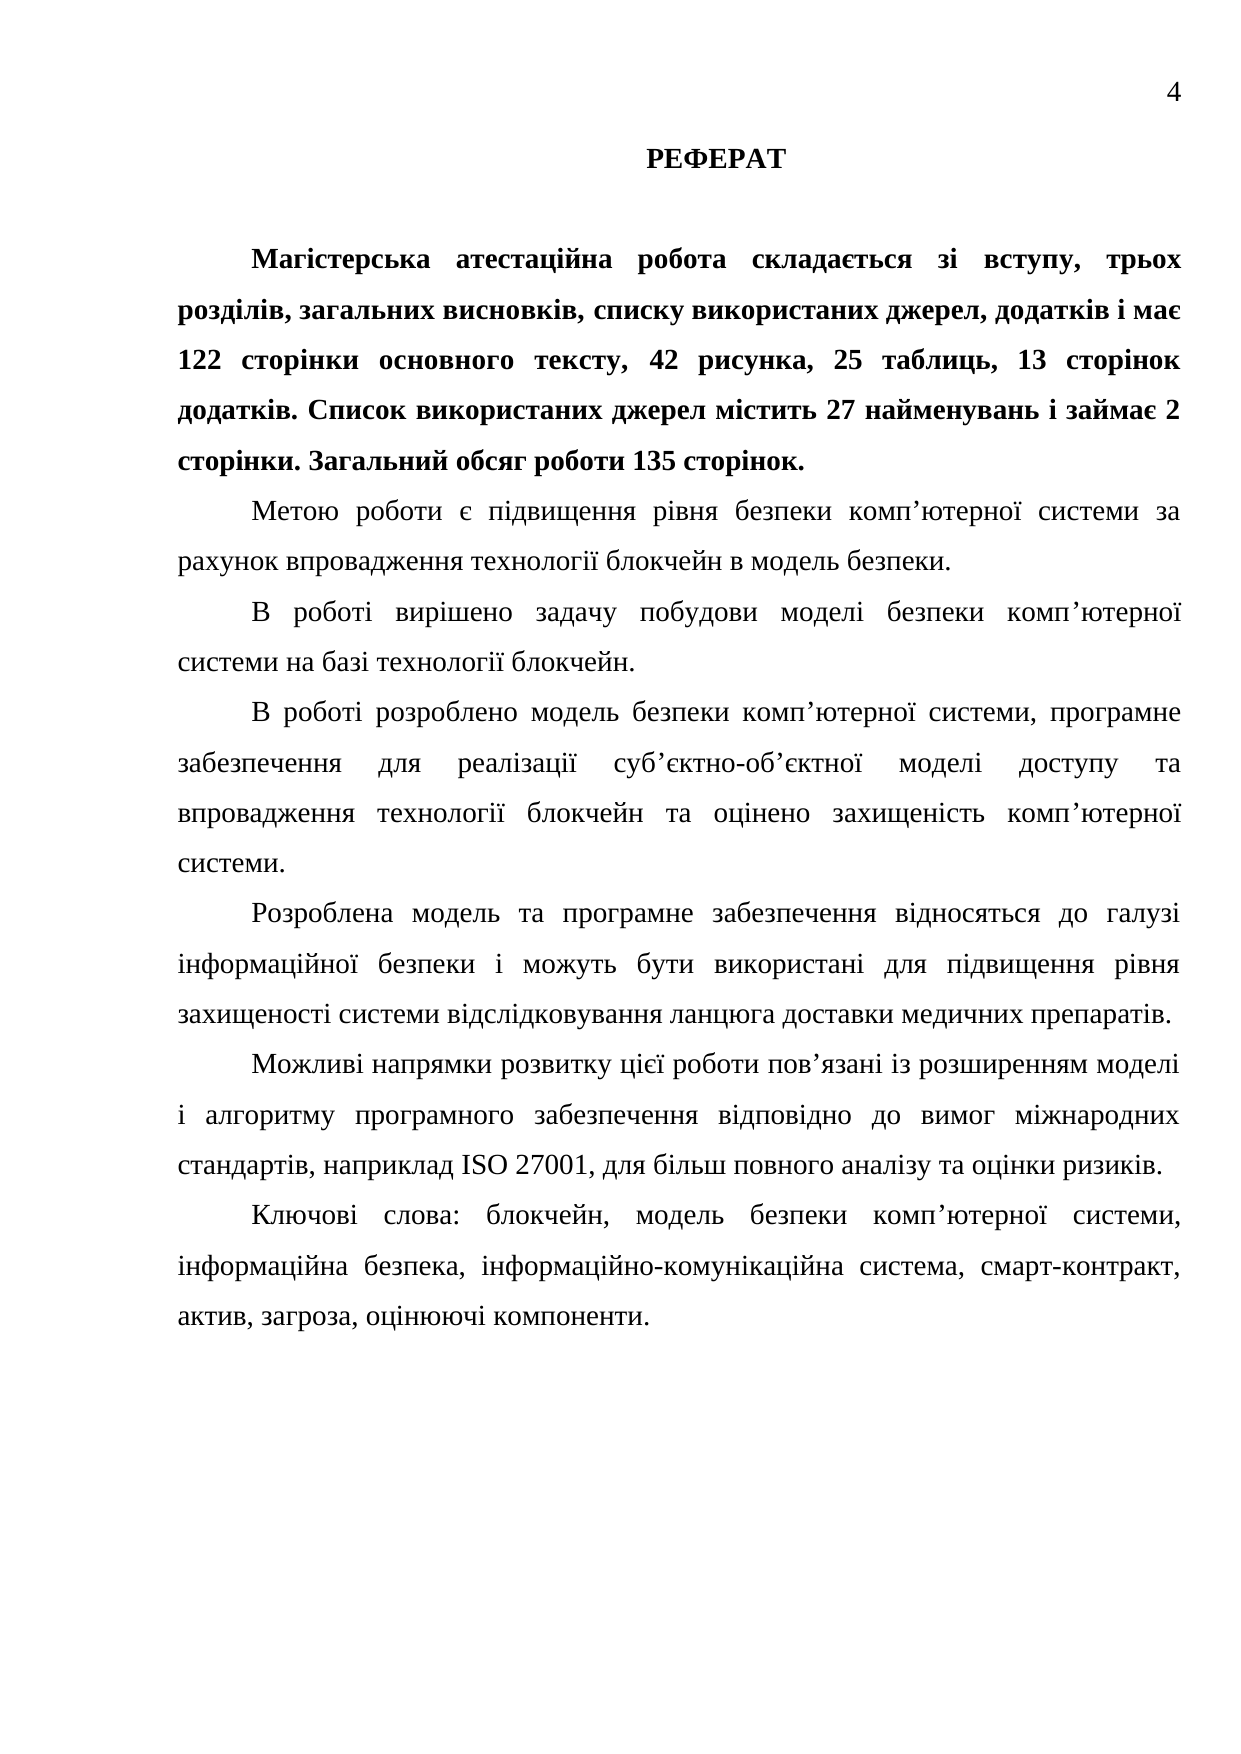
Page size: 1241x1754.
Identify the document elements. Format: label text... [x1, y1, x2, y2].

text В роботі вирішено задачу побудови моделі безпеки комп’ютерної системи на базі технології блокчейн. [177, 594, 1181, 678]
text Магістерська атестаційна робота складається зі вступу, трьох розділів, загальних висновків, списку використаних джерел, додатків і має 122 сторінки основного тексту, 42 рисунка, 25 таблиць, 13 сторінок додатків. Список використаних джерел містить 27 найменувань і займає 2 сторінки. Загальний обсяг роботи 135 сторінок. [177, 242, 1181, 476]
text РЕФЕРАТ [177, 141, 1181, 174]
text Розроблена модель та програмне забезпечення відносяться до галузі інформаційної безпеки і можуть бути використані для підвищення рівня захищеності системи відслідковування ланцюга доставки медичних препаратів. [177, 896, 1181, 1030]
text Можливі напрямки розвитку цієї роботи пов’язані із розширенням моделі і алгоритму програмного забезпечення відповідно до вимог міжнародних стандартів, наприклад ISO 27001, для більш повного аналізу та оцінки ризиків. [177, 1047, 1181, 1181]
text Ключові слова: блокчейн, модель безпеки комп’ютерної системи, інформаційна безпека, інформаційно-комунікаційна система, смарт-контракт, актив, загроза, оцінюючі компоненти. [177, 1197, 1181, 1332]
text Метою роботи є підвищення рівня безпеки комп’ютерної системи за рахунок впровадження технології блокчейн в модель безпеки. [177, 493, 1181, 577]
text В роботі розроблено модель безпеки комп’ютерної системи, програмне забезпечення для реалізації суб’єктно-об’єктної моделі доступу та впровадження технології блокчейн та оцінено захищеність комп’ютерної системи. [177, 694, 1181, 879]
